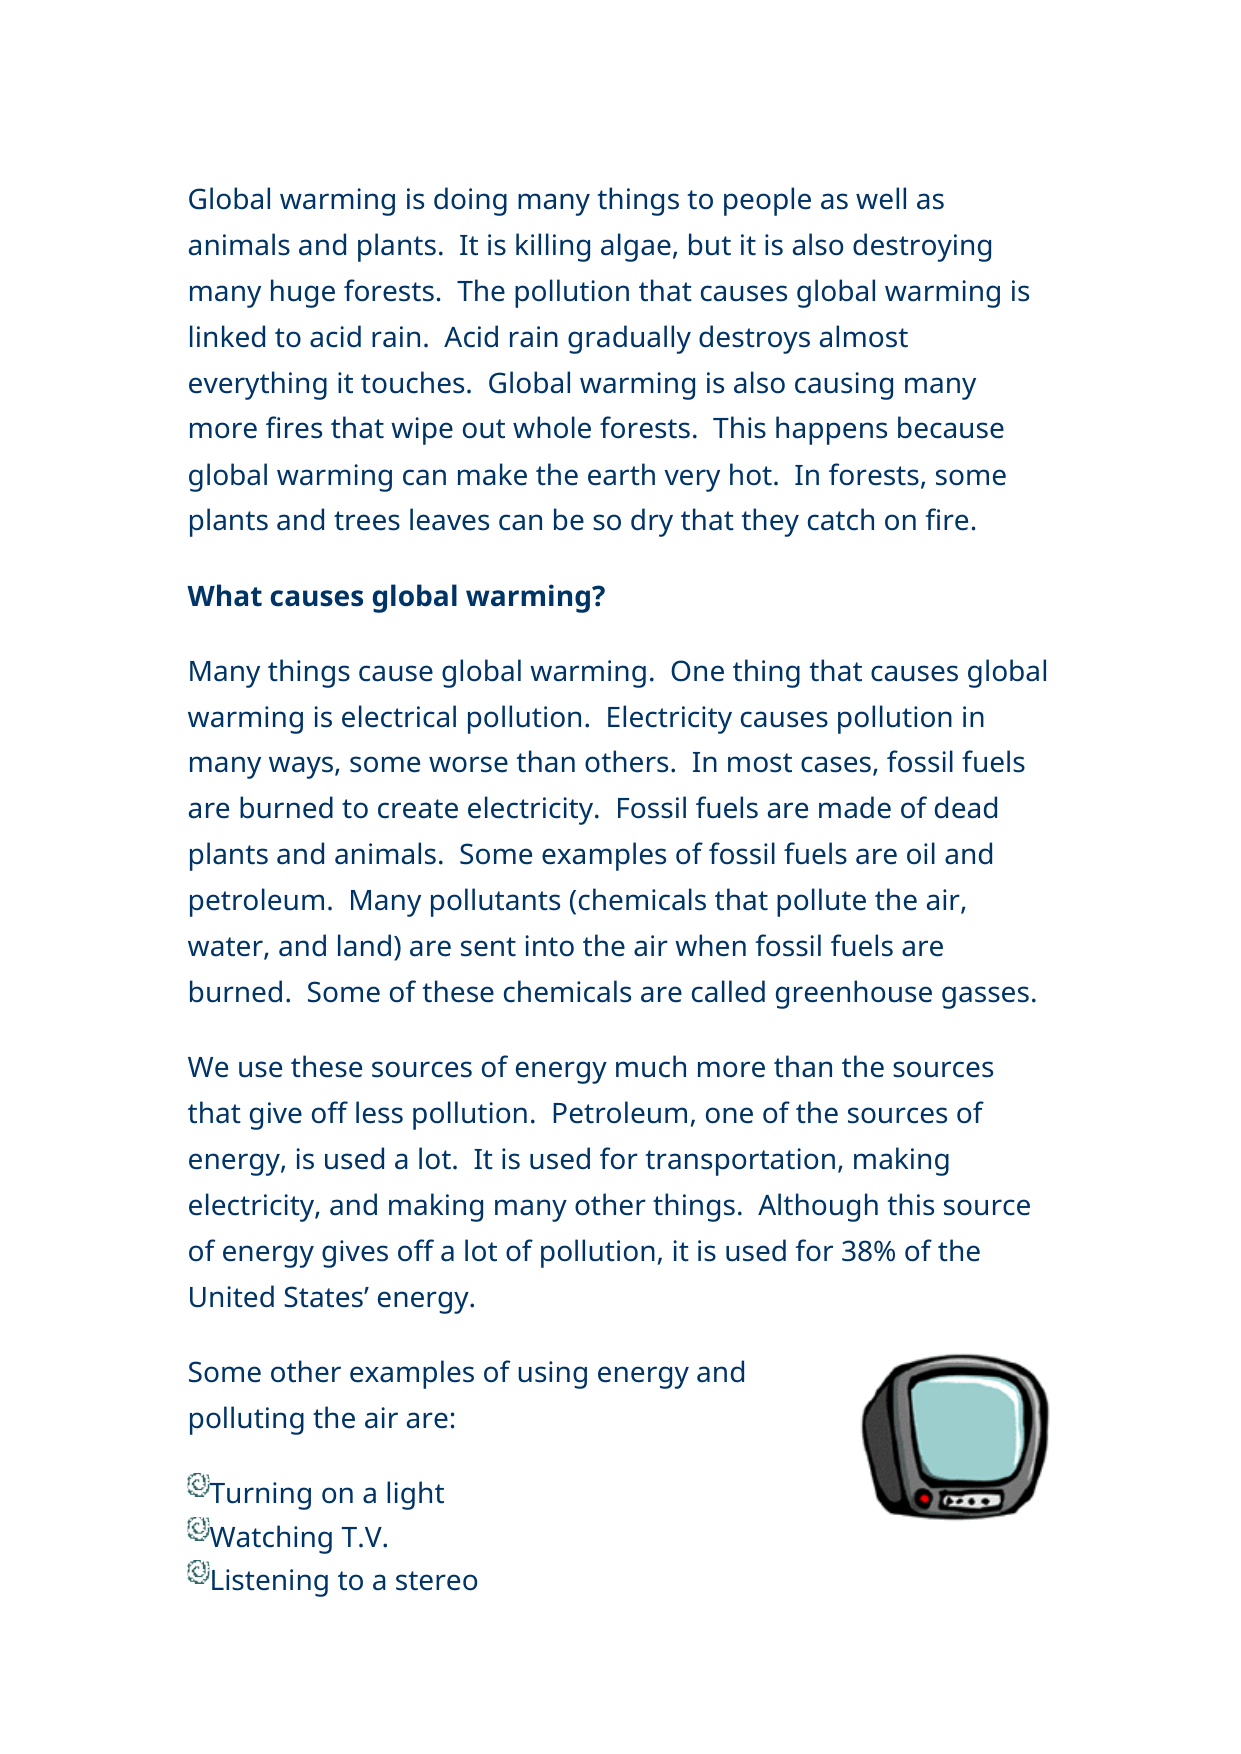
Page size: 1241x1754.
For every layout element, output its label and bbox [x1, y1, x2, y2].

table_header [188, 150, 1053, 1599]
picture [187, 1517, 210, 1541]
picture [187, 1473, 210, 1497]
picture [187, 1560, 210, 1584]
picture [858, 1352, 1053, 1526]
